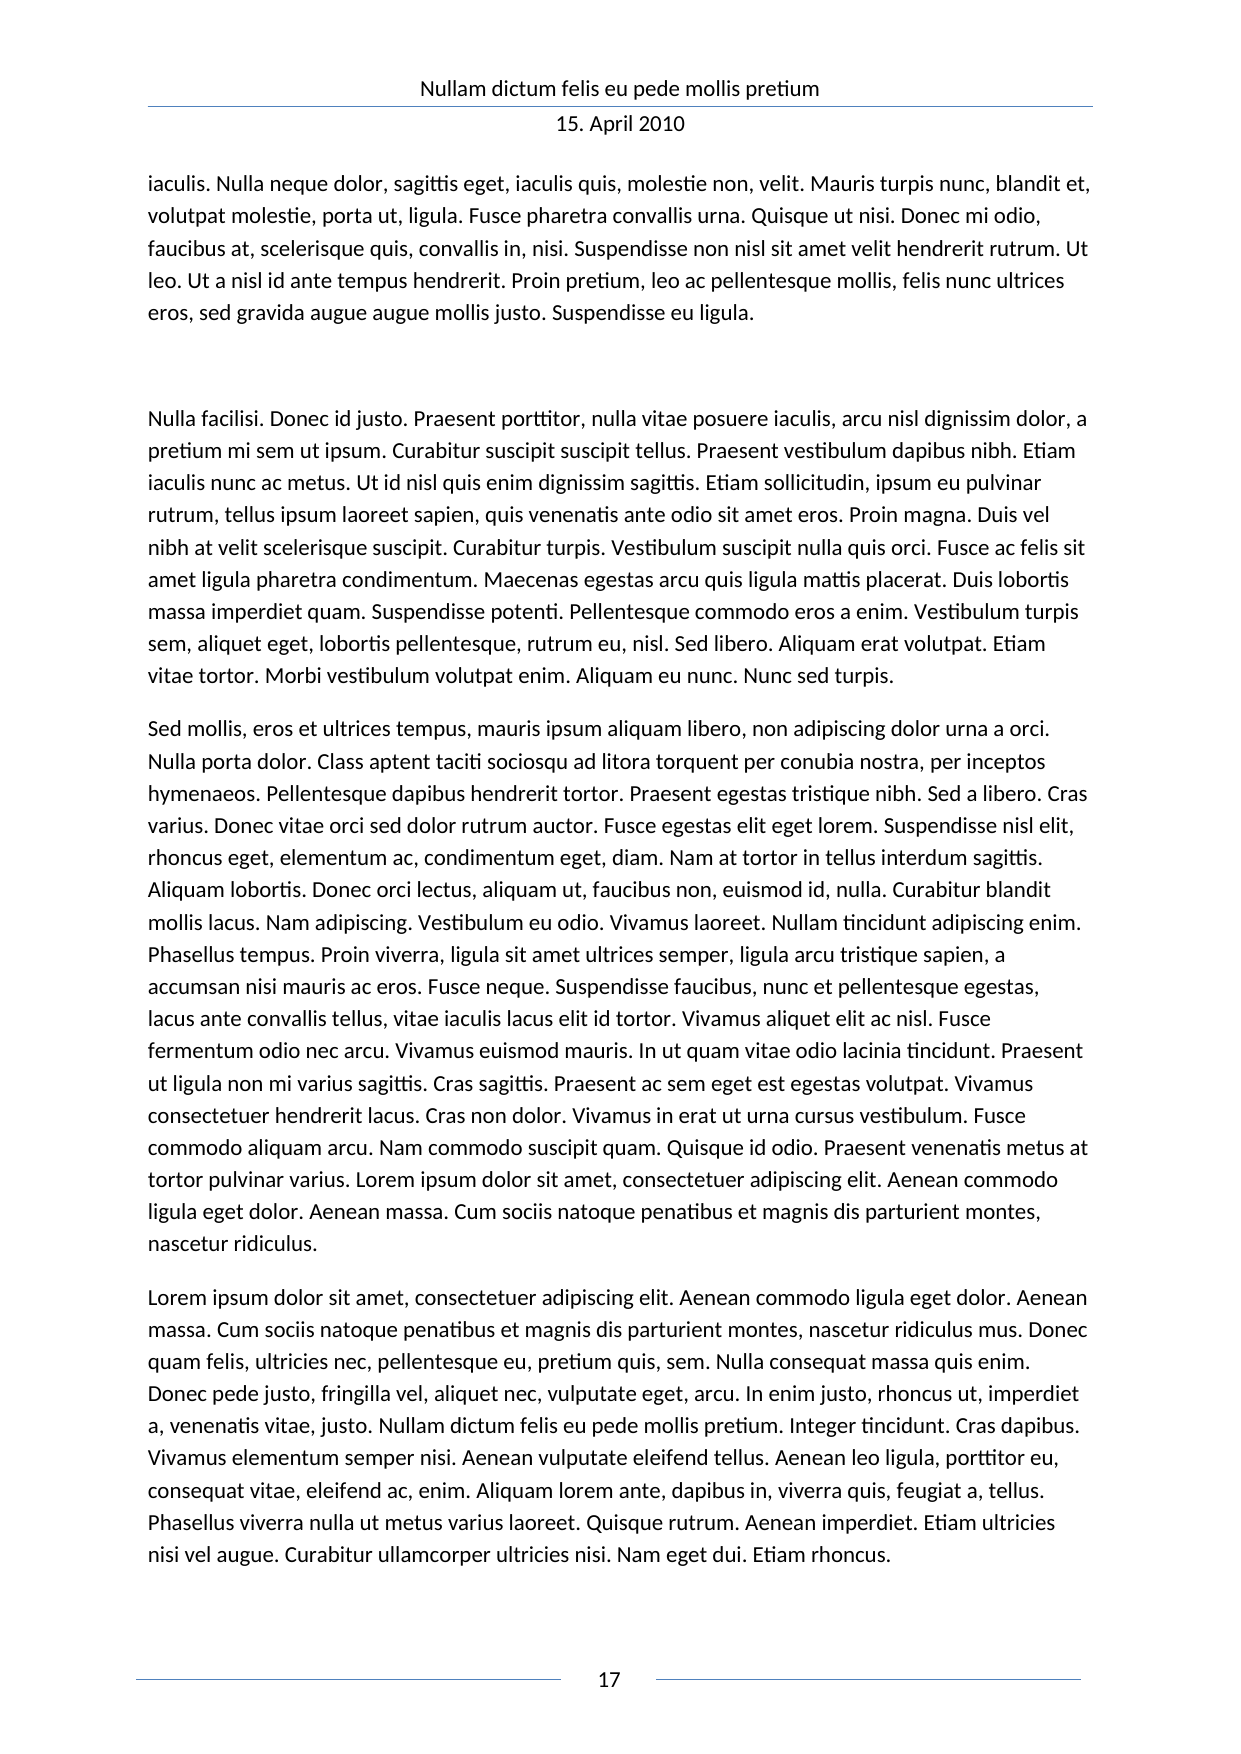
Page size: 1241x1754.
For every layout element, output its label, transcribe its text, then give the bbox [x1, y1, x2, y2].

text Lorem ipsum dolor sit amet, consectetuer adipiscing elit. Aenean commodo ligula eget dolor. Aenean massa. Cum sociis natoque penatibus et magnis dis parturient montes, nascetur ridiculus mus. Donec quam felis, ultricies nec, pellentesque eu, pretium quis, sem. Nulla consequat massa quis enim. Donec pede justo, fringilla vel, aliquet nec, vulputate eget, arcu. In enim justo, rhoncus ut, imperdiet a, venenatis vitae, justo. Nullam dictum felis eu pede mollis pretium. Integer tincidunt. Cras dapibus. Vivamus elementum semper nisi. Aenean vulputate eleifend tellus. Aenean leo ligula, porttitor eu, consequat vitae, eleifend ac, enim. Aliquam lorem ante, dapibus in, viverra quis, feugiat a, tellus. Phasellus viverra nulla ut metus varius laoreet. Quisque rutrum. Aenean imperdiet. Etiam ultricies nisi vel augue. Curabitur ullamcorper ultricies nisi. Nam eget dui. Etiam rhoncus. [148, 1283, 1093, 1568]
text Sed mollis, eros et ultrices tempus, mauris ipsum aliquam libero, non adipiscing dolor urna a orci. Nulla porta dolor. Class aptent taciti sociosqu ad litora torquent per conubia nostra, per inceptos hymenaeos. Pellentesque dapibus hendrerit tortor. Praesent egestas tristique nibh. Sed a libero. Cras varius. Donec vitae orci sed dolor rutrum auctor. Fusce egestas elit eget lorem. Suspendisse nisl elit, rhoncus eget, elementum ac, condimentum eget, diam. Nam at tortor in tellus interdum sagittis. Aliquam lobortis. Donec orci lectus, aliquam ut, faucibus non, euismod id, nulla. Curabitur blandit mollis lacus. Nam adipiscing. Vestibulum eu odio. Vivamus laoreet. Nullam tincidunt adipiscing enim. Phasellus tempus. Proin viverra, ligula sit amet ultrices semper, ligula arcu tristique sapien, a accumsan nisi mauris ac eros. Fusce neque. Suspendisse faucibus, nunc et pellentesque egestas, lacus ante convallis tellus, vitae iaculis lacus elit id tortor. Vivamus aliquet elit ac nisl. Fusce fermentum odio nec arcu. Vivamus euismod mauris. In ut quam vitae odio lacinia tincidunt. Praesent ut ligula non mi varius sagittis. Cras sagittis. Praesent ac sem eget est egestas volutpat. Vivamus consectetuer hendrerit lacus. Cras non dolor. Vivamus in erat ut urna cursus vestibulum. Fusce commodo aliquam arcu. Nam commodo suscipit quam. Quisque id odio. Praesent venenatis metus at tortor pulvinar varius. Lorem ipsum dolor sit amet, consectetuer adipiscing elit. Aenean commodo ligula eget dolor. Aenean massa. Cum sociis natoque penatibus et magnis dis parturient montes, nascetur ridiculus. [148, 714, 1093, 1258]
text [148, 169, 1093, 326]
text Nulla facilisi. Donec id justo. Praesent porttitor, nulla vitae posuere iaculis, arcu nisl dignissim dolor, a pretium mi sem ut ipsum. Curabitur suscipit suscipit tellus. Praesent vestibulum dapibus nibh. Etiam iaculis nunc ac metus. Ut id nisl quis enim dignissim sagittis. Etiam sollicitudin, ipsum eu pulvinar rutrum, tellus ipsum laoreet sapien, quis venenatis ante odio sit amet eros. Proin magna. Duis vel nibh at velit scelerisque suscipit. Curabitur turpis. Vestibulum suscipit nulla quis orci. Fusce ac felis sit amet ligula pharetra condimentum. Maecenas egestas arcu quis ligula mattis placerat. Duis lobortis massa imperdiet quam. Suspendisse potenti. Pellentesque commodo eros a enim. Vestibulum turpis sem, aliquet eget, lobortis pellentesque, rutrum eu, nisl. Sed libero. Aliquam erat volutpat. Etiam vitae tortor. Morbi vestibulum volutpat enim. Aliquam eu nunc. Nunc sed turpis. [148, 404, 1093, 689]
